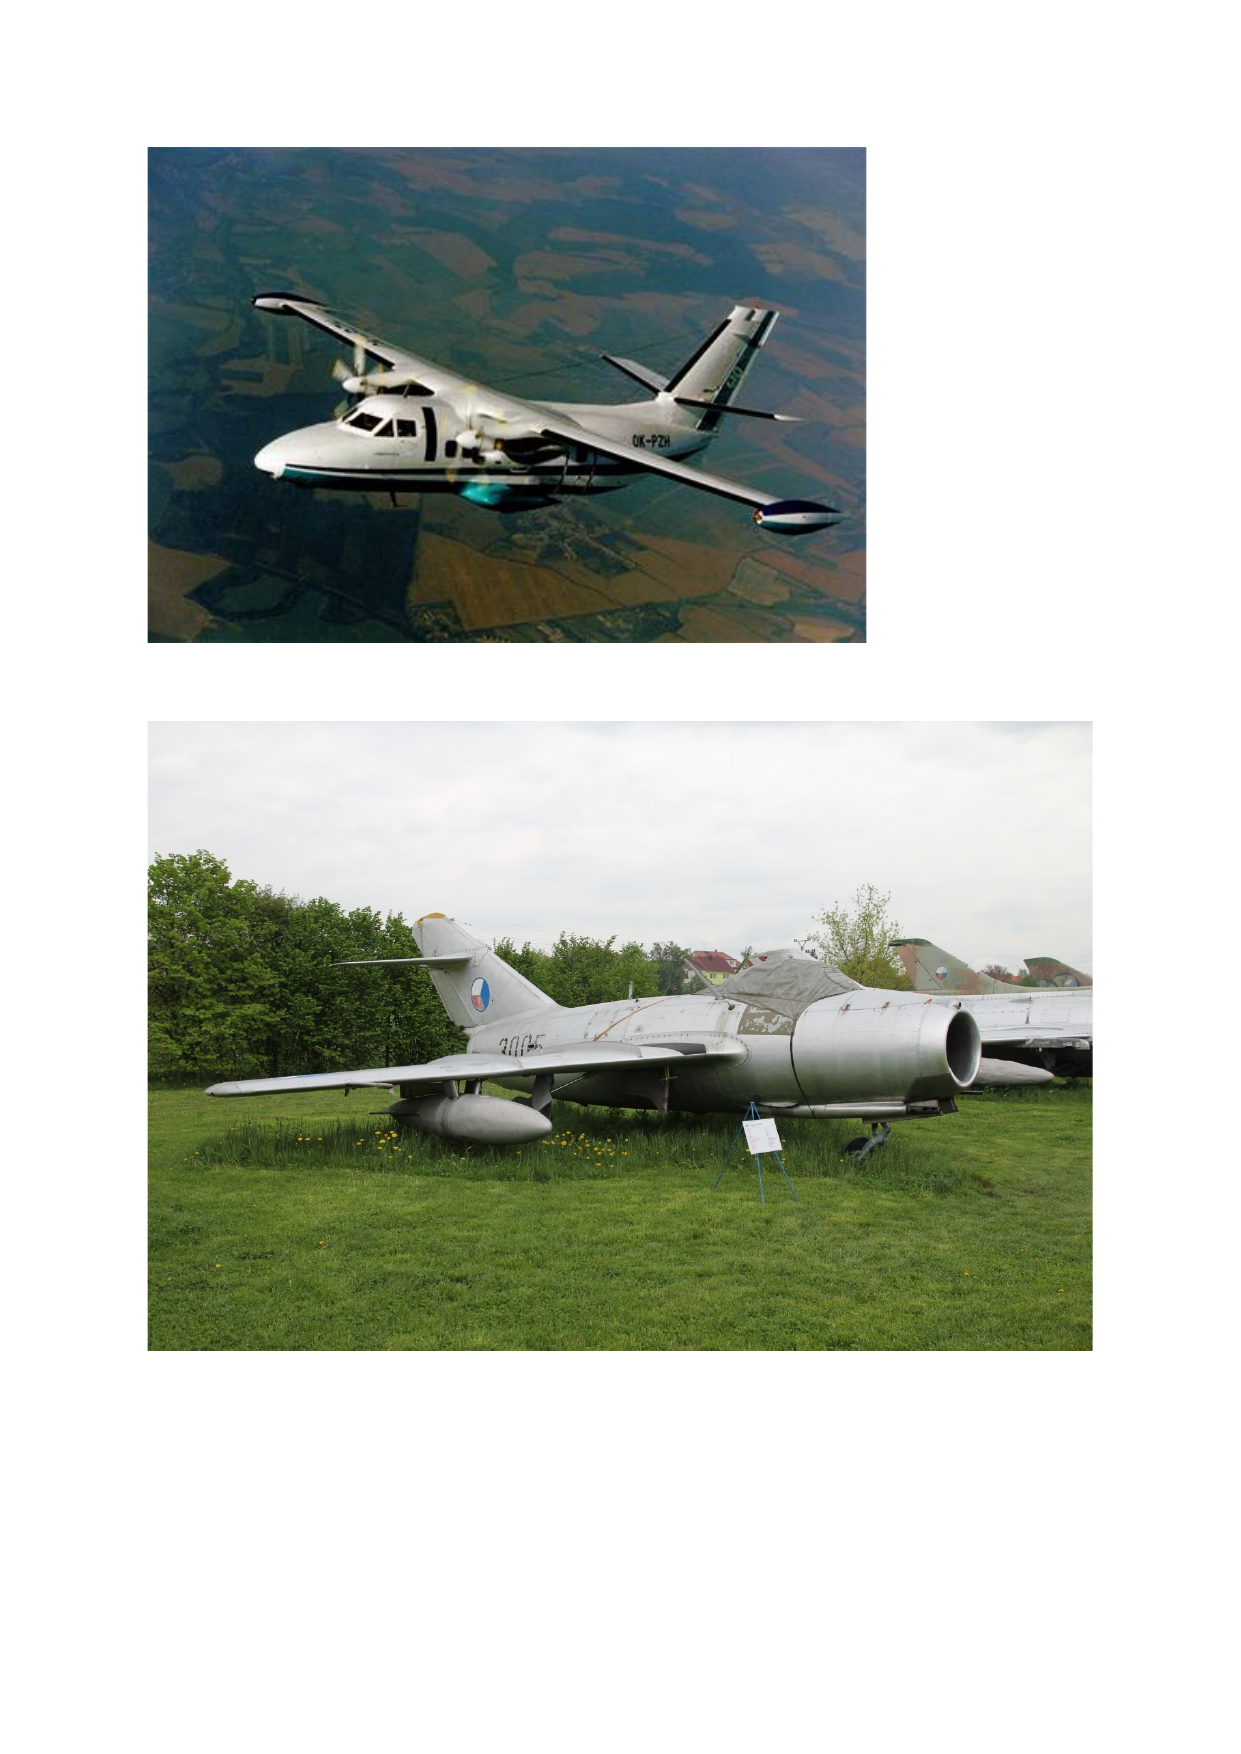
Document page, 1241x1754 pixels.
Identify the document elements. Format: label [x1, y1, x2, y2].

picture [147, 147, 867, 643]
picture [147, 721, 1093, 1351]
